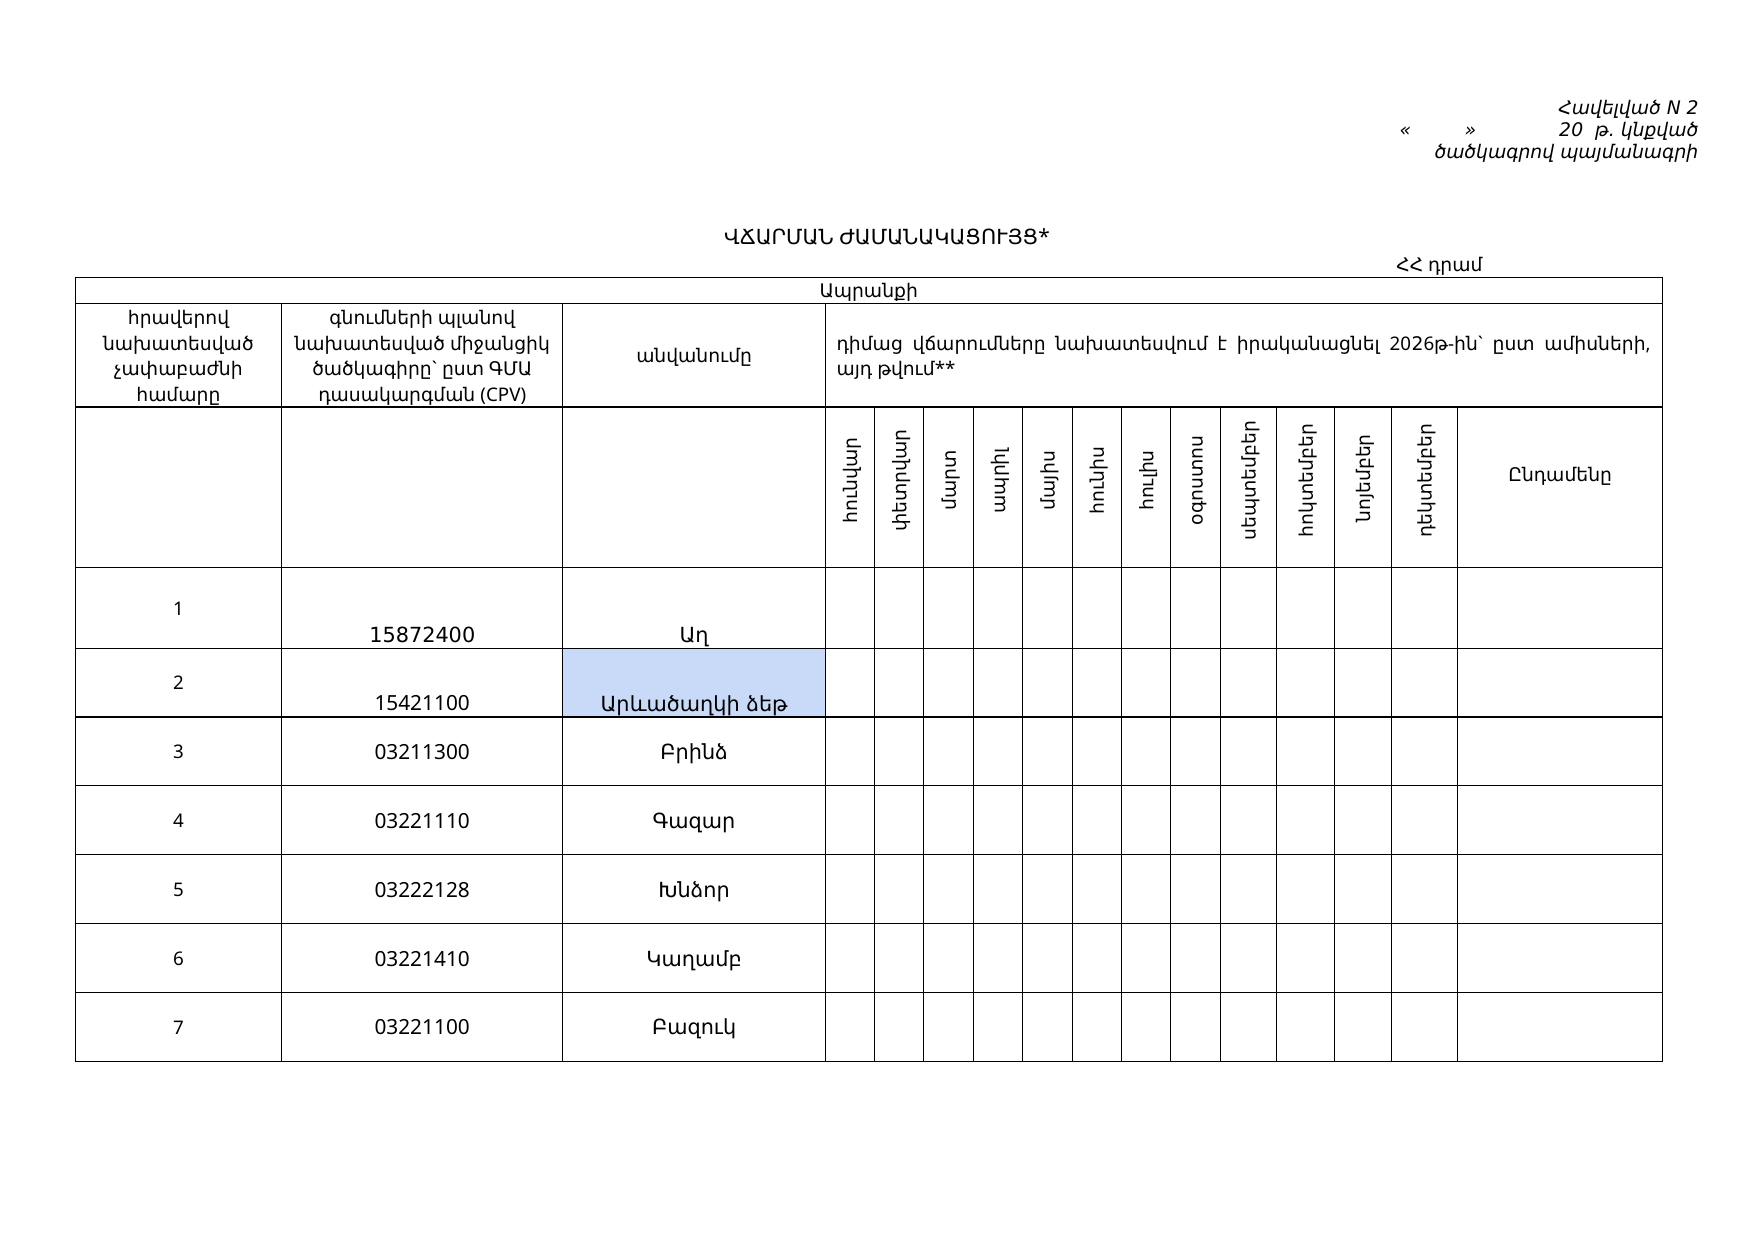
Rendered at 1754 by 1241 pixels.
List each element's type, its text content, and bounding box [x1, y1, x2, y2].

table_cell [1277, 786, 1334, 854]
table_cell [924, 568, 973, 647]
table_cell հունիս [1073, 408, 1121, 567]
table_cell [1023, 855, 1072, 923]
table_cell սեպտեմբեր [1221, 408, 1276, 567]
table_cell [1122, 993, 1170, 1061]
table_cell [974, 718, 1022, 785]
table_cell [1122, 855, 1170, 923]
table_cell [1458, 649, 1662, 716]
table_cell Բրինձ [563, 718, 825, 785]
text Հավելված N 2 [75, 97, 1698, 119]
table_cell [1335, 568, 1391, 647]
table_cell [1221, 786, 1276, 854]
table_cell [826, 855, 874, 923]
table_cell [974, 993, 1022, 1061]
table_cell 03211300 [282, 718, 562, 785]
table_cell [1073, 786, 1121, 854]
table_cell հոկտեմբեր [1277, 408, 1334, 567]
table_cell [1171, 718, 1220, 785]
table_cell [1023, 993, 1072, 1061]
table_cell [1122, 568, 1170, 647]
table_cell [1023, 786, 1072, 854]
table_cell Խնձոր [563, 855, 825, 923]
table_cell [1277, 568, 1334, 647]
table_cell [1392, 993, 1457, 1061]
table_cell 03221100 [282, 993, 562, 1061]
table_cell [875, 649, 923, 716]
table_cell [826, 649, 874, 716]
table_cell [974, 786, 1022, 854]
table_cell [826, 568, 874, 647]
table_cell [1392, 649, 1457, 716]
table_cell [1458, 855, 1662, 923]
table_cell [875, 924, 923, 992]
table_cell [924, 924, 973, 992]
table_cell հունվար [826, 408, 874, 567]
table_cell 7 [76, 993, 281, 1061]
table_cell [1221, 924, 1276, 992]
table_cell [1392, 924, 1457, 992]
table_cell [974, 649, 1022, 716]
table_cell հրավերով նախատեսված չափաբաժնի համարը [76, 304, 281, 406]
table_cell փետրվար [875, 408, 923, 567]
table_cell ապրիլ [974, 408, 1022, 567]
table_cell [1023, 924, 1072, 992]
table_cell [875, 786, 923, 854]
table_cell [1458, 718, 1662, 785]
table_cell [924, 786, 973, 854]
table_cell [1122, 649, 1170, 716]
table_cell [1277, 924, 1334, 992]
table_cell [1171, 855, 1220, 923]
table_cell հուլիս [1122, 408, 1170, 567]
table_cell դիմաց վճարումները նախատեսվում է իրականացնել 2026թ-ին` ըստ ամիսների, այդ թվում** [826, 304, 1662, 406]
table_cell [1221, 855, 1276, 923]
table_cell 4 [76, 786, 281, 854]
table_cell [1335, 924, 1391, 992]
text ՎՃԱՐՄԱՆ ԺԱՄԱՆԱԿԱՑՈՒՅՑ* [75, 220, 1698, 251]
table_cell Ընդամենը [1458, 408, 1662, 567]
table_cell [1122, 718, 1170, 785]
table_cell [282, 408, 562, 567]
table_cell [1171, 786, 1220, 854]
table_cell [1221, 649, 1276, 716]
table_cell [1392, 855, 1457, 923]
table_cell [76, 408, 281, 567]
table_cell 2 [76, 649, 281, 716]
table_cell [826, 924, 874, 992]
table_cell [1458, 786, 1662, 854]
table_cell [563, 408, 825, 567]
table_cell օգոստոս [1171, 408, 1220, 567]
table_cell [1073, 855, 1121, 923]
table_cell [1073, 649, 1121, 716]
table_cell 15421100 [282, 649, 562, 716]
table_cell 3 [76, 718, 281, 785]
table_cell Գազար [563, 786, 825, 854]
table_cell [1023, 718, 1072, 785]
table_cell [1073, 718, 1121, 785]
text « » 20 թ. կնքված [75, 119, 1698, 141]
table_cell [826, 786, 874, 854]
table_cell [1023, 568, 1072, 647]
table_cell [1392, 786, 1457, 854]
table_cell [924, 718, 973, 785]
table_cell 1 [76, 568, 281, 647]
table_cell գնումների պլանով նախատեսված միջանցիկ ծածկագիրը` ըստ ԳՄԱ դասակարգման (CPV) [282, 304, 562, 406]
table_cell [1171, 993, 1220, 1061]
table_cell [974, 924, 1022, 992]
table_cell [826, 718, 874, 785]
table_cell [1221, 718, 1276, 785]
table_cell [1277, 993, 1334, 1061]
table_cell 03221410 [282, 924, 562, 992]
table_cell [1335, 786, 1391, 854]
text ծածկագրով պայմանագրի [75, 141, 1698, 163]
table_cell [875, 718, 923, 785]
table_cell անվանումը [563, 304, 825, 406]
table_cell [1458, 568, 1662, 647]
table_cell [1171, 649, 1220, 716]
table_cell 6 [76, 924, 281, 992]
table_cell [1122, 786, 1170, 854]
table_cell [974, 568, 1022, 647]
table_cell [1335, 649, 1391, 716]
table_cell 15872400 [282, 568, 562, 647]
table_cell [875, 993, 923, 1061]
table_cell [1023, 649, 1072, 716]
table_cell [974, 855, 1022, 923]
table_cell 03222128 [282, 855, 562, 923]
table_cell [1171, 924, 1220, 992]
table_cell [1277, 855, 1334, 923]
table_cell [1458, 924, 1662, 992]
table_cell [1335, 855, 1391, 923]
table_cell [1122, 924, 1170, 992]
table_cell Կաղամբ [563, 924, 825, 992]
table_cell [1458, 993, 1662, 1061]
table_cell [1335, 718, 1391, 785]
table_cell [1073, 924, 1121, 992]
table_cell Աղ [563, 568, 825, 647]
table_cell մարտ [924, 408, 973, 567]
table_cell [1277, 649, 1334, 716]
table_cell [875, 568, 923, 647]
text ՀՀ դրամ [75, 251, 1698, 277]
table_cell դեկտեմբեր [1392, 408, 1457, 567]
table_cell [826, 993, 874, 1061]
table_header Ապրանքի [76, 278, 1662, 303]
table_cell [924, 993, 973, 1061]
table_cell [1392, 568, 1457, 647]
table_cell Բազուկ [563, 993, 825, 1061]
table_cell 03221110 [282, 786, 562, 854]
table_cell [1073, 568, 1121, 647]
table_cell [1221, 993, 1276, 1061]
table_cell [1073, 993, 1121, 1061]
table_cell 5 [76, 855, 281, 923]
table_cell նոյեմբեր [1335, 408, 1391, 567]
table_cell [1277, 718, 1334, 785]
table_cell [875, 855, 923, 923]
table_cell մայիս [1023, 408, 1072, 567]
table_cell [924, 855, 973, 923]
table_cell [1221, 568, 1276, 647]
table_cell [1335, 993, 1391, 1061]
table_cell [924, 649, 973, 716]
table_cell Արևածաղկի ձեթ [563, 649, 825, 716]
table_cell [1171, 568, 1220, 647]
table_cell [1392, 718, 1457, 785]
